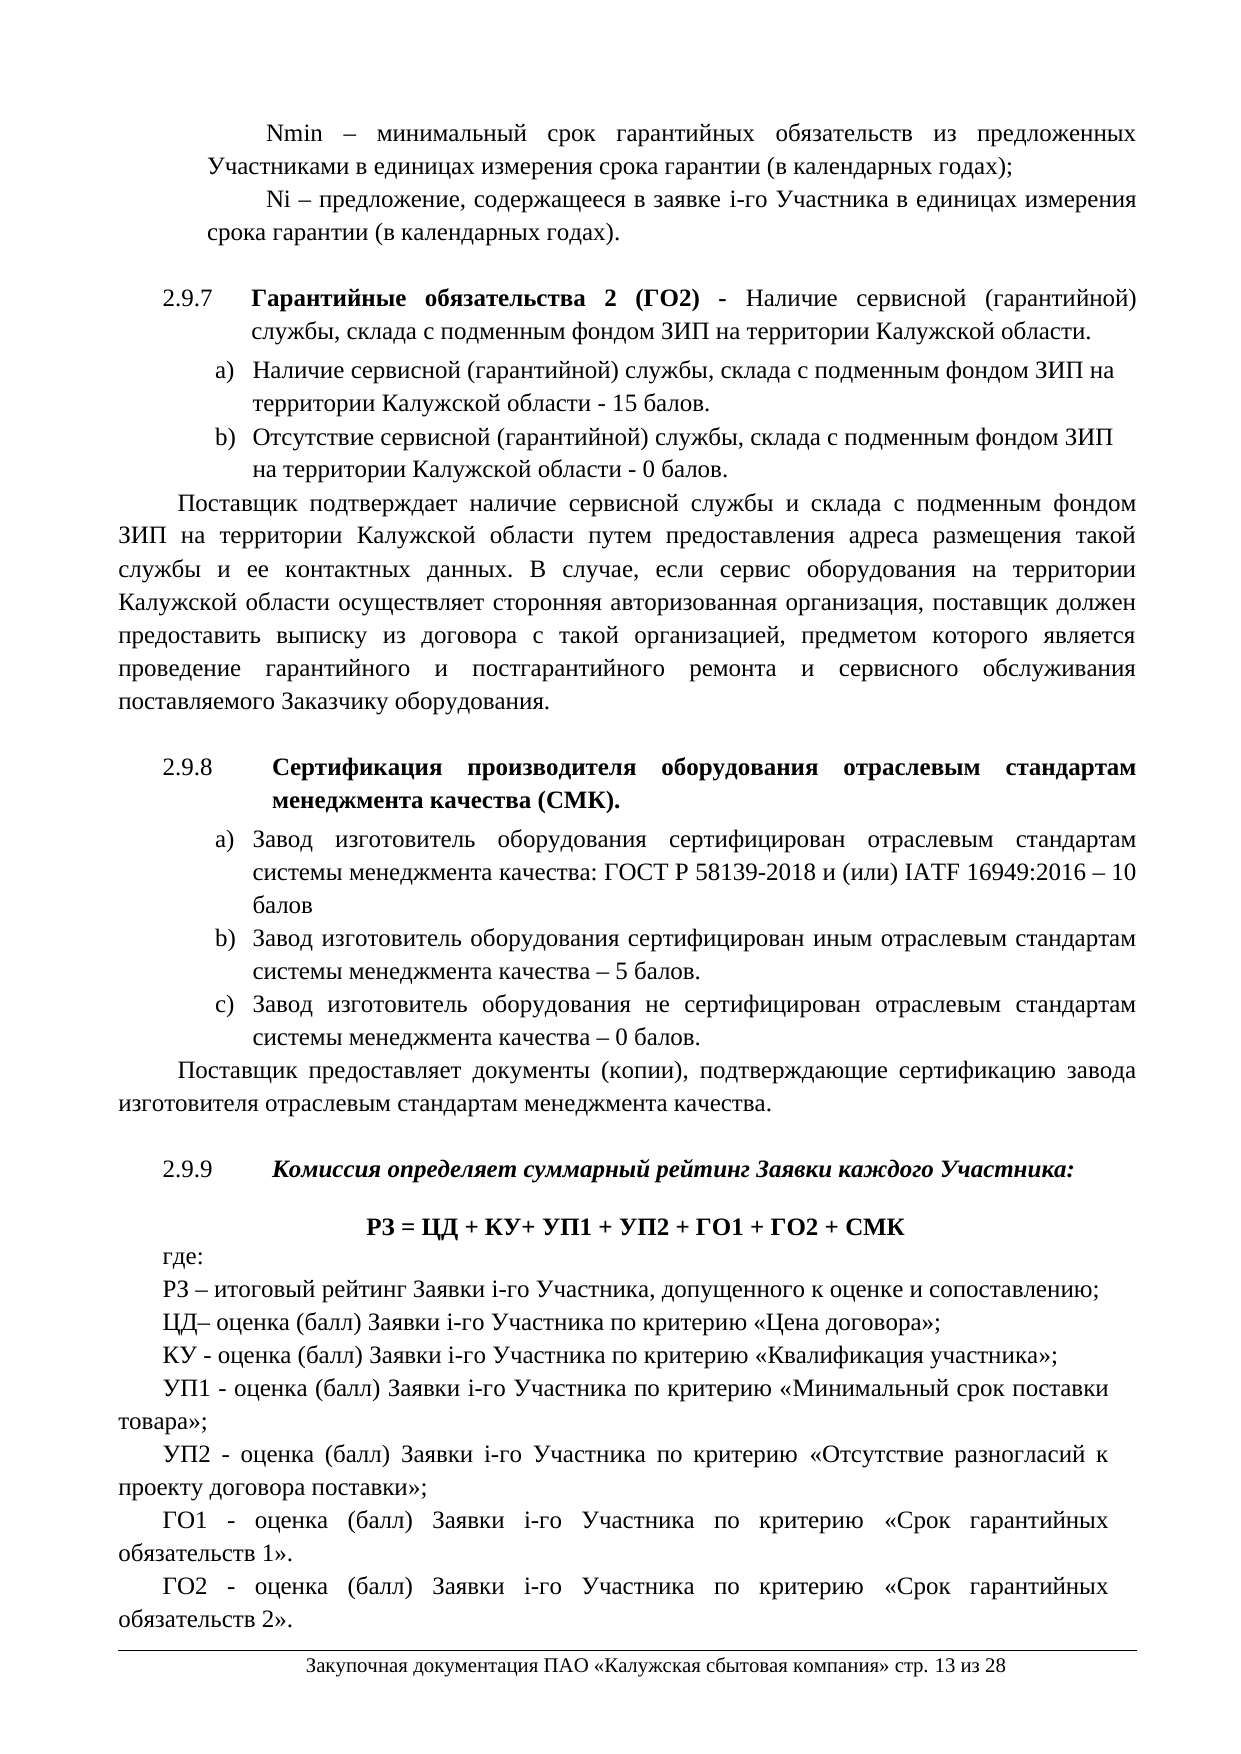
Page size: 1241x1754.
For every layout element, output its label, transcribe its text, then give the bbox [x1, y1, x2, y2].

list РЗ = ЦД + КУ+ УП1 + УП2 + ГО1 + ГО2 + СМК [118, 1212, 1108, 1241]
list Завод изготовитель оборудования не сертифицирован отраслевым стандартам системы менеджмента качества – 0 балов. [215, 989, 1137, 1051]
text Ni – предложение, содержащееся в заявке i-го Участника в единицах измерения срока гарантии (в календарных годах). [207, 184, 1137, 246]
list РЗ – итоговый рейтинг Заявки i-го Участника, допущенного к оценке и сопоставлению; [118, 1274, 1108, 1303]
list ГО2 - оценка (балл) Заявки i-го Участника по критерию «Срок гарантийных обязательств 2». [118, 1571, 1109, 1633]
list ЦД– оценка (балл) Заявки i-го Участника по критерию «Цена договора»; [118, 1307, 1109, 1336]
subtitle Сертификация производителя оборудования отраслевым стандартам менеджмента качества (СМК). [162, 752, 1137, 813]
list КУ - оценка (балл) Заявки i-го Участника по критерию «Квалификация участника»; [118, 1340, 1109, 1369]
list Отсутствие сервисной (гарантийной) службы, склада с подменным фондом ЗИП на территории Калужской области - 0 балов. [215, 422, 1137, 483]
text Поставщик предоставляет документы (копии), подтверждающие сертификацию завода изготовителя отраслевым стандартам менеджмента качества. [118, 1055, 1137, 1117]
subtitle Комиссия определяет суммарный рейтинг Заявки каждого Участника: [118, 1154, 1137, 1183]
list Завод изготовитель оборудования сертифицирован отраслевым стандартам системы менеджмента качества: ГОСТ Р 58139-2018 и (или) IATF 16949:2016 – 10 балов [215, 824, 1137, 919]
list УП2 - оценка (балл) Заявки i-го Участника по критерию «Отсутствие разногласий к проекту договора поставки»; [118, 1439, 1109, 1501]
list где: [118, 1241, 1108, 1270]
text Nmin – минимальный срок гарантийных обязательств из предложенных Участниками в единицах измерения срока гарантии (в календарных годах); [207, 118, 1137, 180]
list Завод изготовитель оборудования сертифицирован иным отраслевым стандартам системы менеджмента качества – 5 балов. [215, 923, 1137, 985]
list Наличие сервисной (гарантийной) службы, склада с подменным фондом ЗИП на территории Калужской области - 15 балов. [215, 356, 1137, 417]
subtitle Гарантийные обязательства 2 (ГО2) - Наличие сервисной (гарантийной) службы, склада с подменным фондом ЗИП на территории Калужской области. [162, 283, 1137, 345]
list УП1 - оценка (балл) Заявки i-го Участника по критерию «Минимальный срок поставки товара»; [118, 1373, 1109, 1435]
list ГО1 - оценка (балл) Заявки i-го Участника по критерию «Срок гарантийных обязательств 1». [118, 1505, 1109, 1567]
text Поставщик подтверждает наличие сервисной службы и склада с подменным фондом ЗИП на территории Калужской области путем предоставления адреса размещения такой службы и ее контактных данных. В случае, если сервис оборудования на территории Калужской области осуществляет сторонняя авторизованная организация, поставщик должен предоставить выписку из договора с такой организацией, предметом которого является проведение гарантийного и постгарантийного ремонта и сервисного обслуживания поставляемого Заказчику оборудования. [118, 488, 1137, 714]
